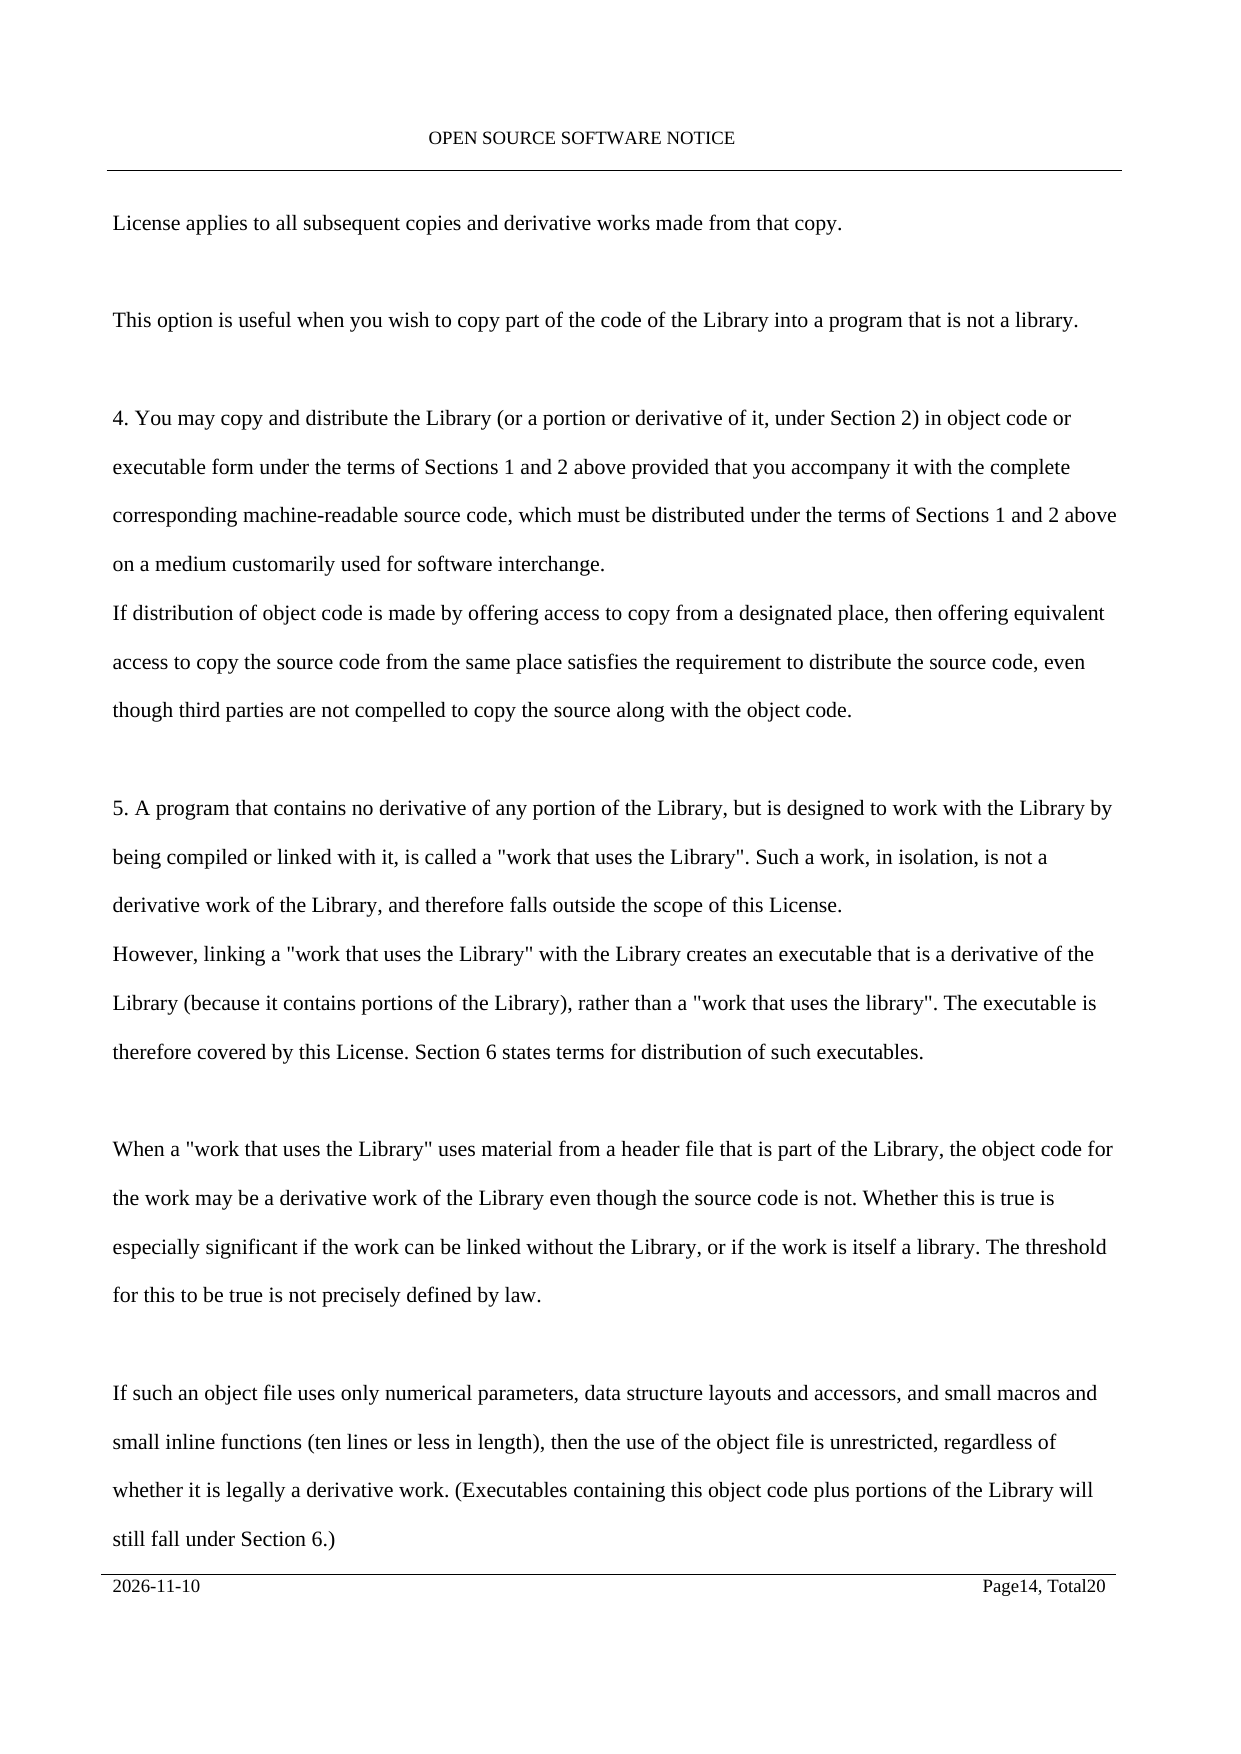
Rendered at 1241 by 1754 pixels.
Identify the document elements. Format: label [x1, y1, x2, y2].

text [112, 206, 1128, 1555]
